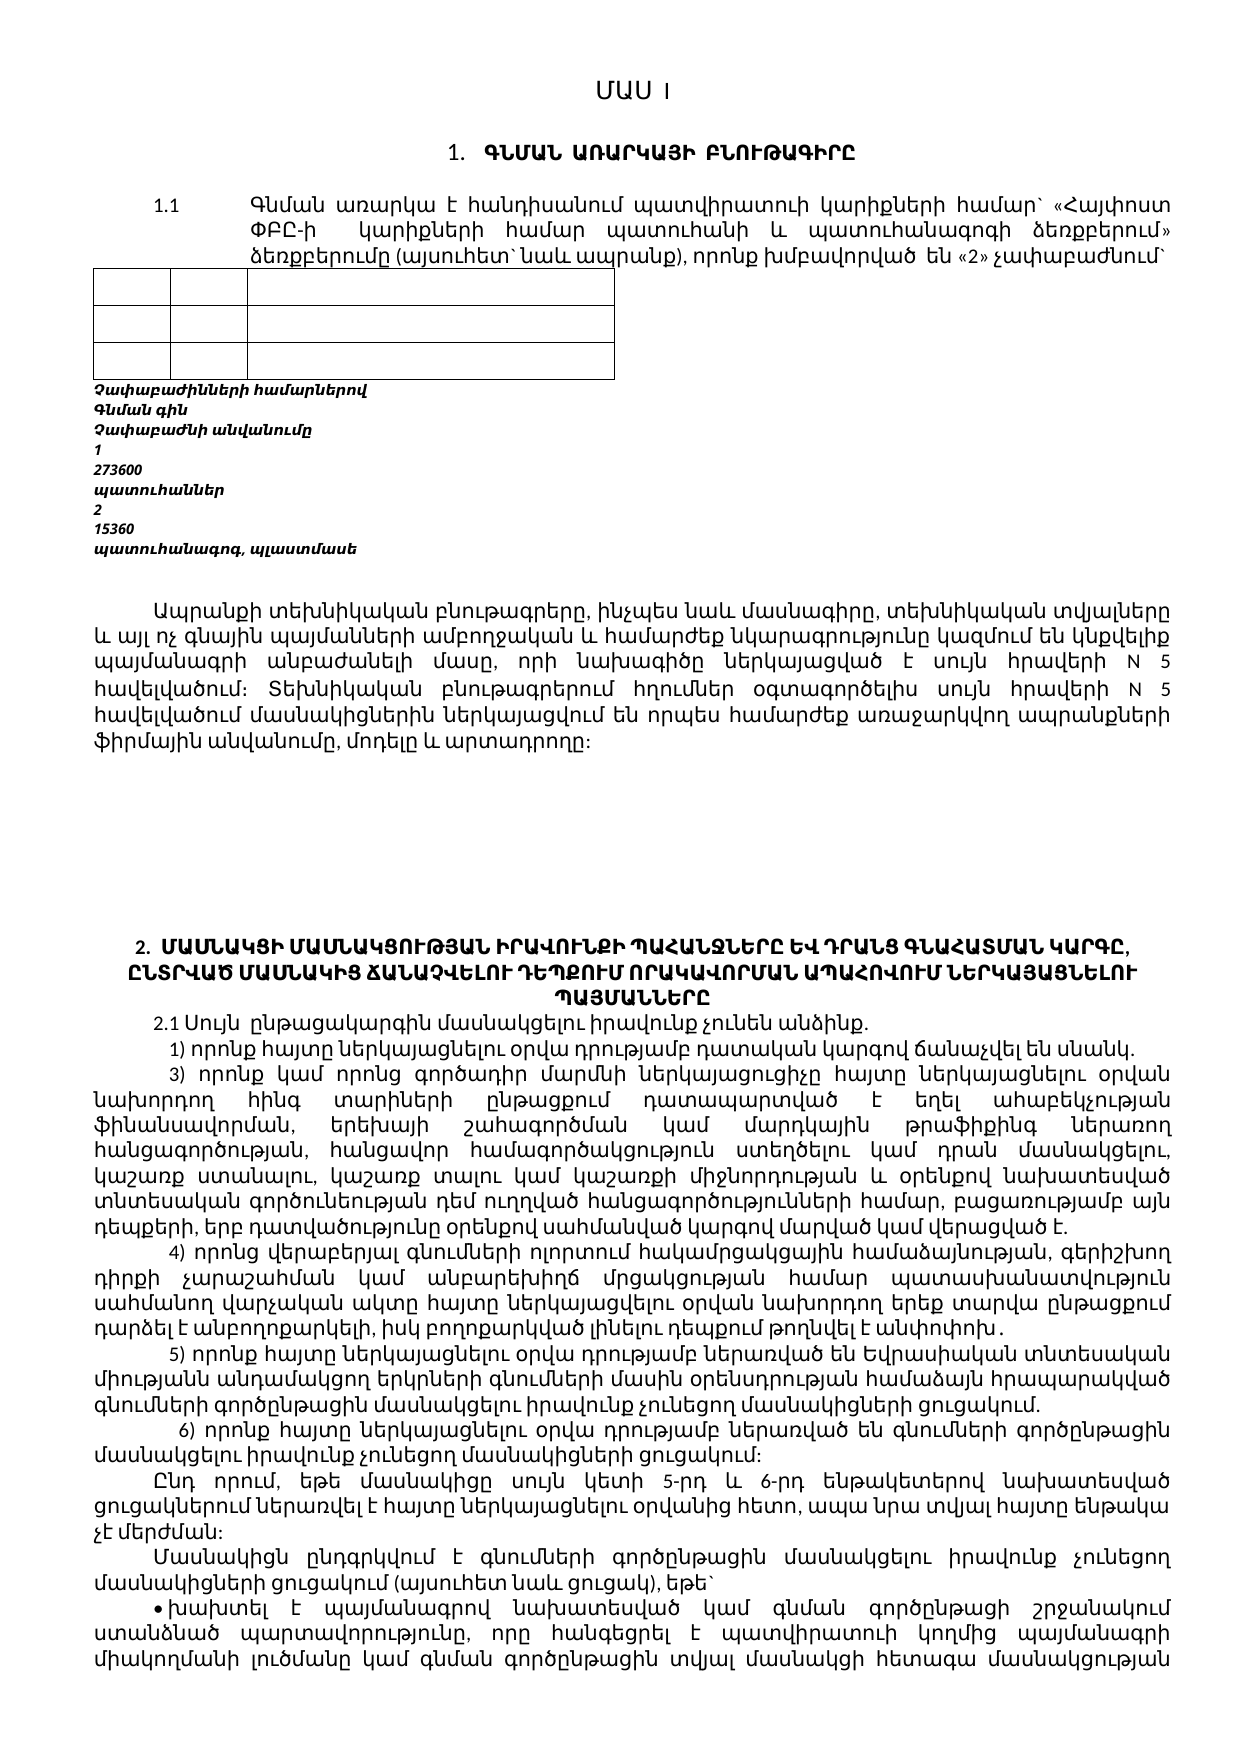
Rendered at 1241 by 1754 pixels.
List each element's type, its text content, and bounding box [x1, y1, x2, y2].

text 1) որոնք հայտը ներկայացնելու օրվա դրությամբ դատական կարգով ճանաչվել են սնանկ. [94, 1036, 1171, 1061]
text 2.1 Սույն ընթացակարգին մասնակցելու իրավունք չունեն անձինք. [94, 1011, 1171, 1036]
text 2. ՄԱՍՆԱԿՑԻ ՄԱՍՆԱԿՑՈՒԹՅԱՆ ԻՐԱՎՈՒՆՔԻ ՊԱՀԱՆՋՆԵՐԸ ԵՎ ԴՐԱՆՑ ԳՆԱՀԱՏՄԱՆ ԿԱՐԳԸ, ԸՆՏՐՎԱԾ ՄԱՍՆԱԿԻՑ ՃԱՆԱՉՎԵԼՈՒ ԴԵՊՔՈՒՄ ՈՐԱԿԱՎՈՐՄԱՆ ԱՊԱՀՈՎՈՒՄ ՆԵՐԿԱՅԱՑՆԵԼՈՒ ՊԱՅՄԱՆՆԵՐԸ [94, 934, 1171, 1011]
text 5) որոնք հայտը ներկայացնելու օրվա դրությամբ ներառված են Եվրասիական տնտեսական միությանն անդամակցող երկրների գնումների մասին օրենսդրության համաձայն հրապարակված գնումների գործընթացին մասնակցելու իրավունք չունեցող մասնակիցների ցուցակում. [94, 1341, 1171, 1417]
text Մասնակիցն ընդգրկվում է գնումների գործընթացին մասնակցելու իրավունք չունեցող մասնակիցների ցուցակում (այսուհետ նաև ցուցակ), եթե` [94, 1544, 1171, 1595]
text 4) որոնց վերաբերյալ գնումների ոլորտում հակամրցակցային համաձայնության, գերիշխող դիրքի չարաշահման կամ անբարեխիղճ մրցակցության համար պատասխանատվություն սահմանող վարչական ակտը հայտը ներկայացվելու օրվան նախորդող երեք տարվա ընթացքում դարձել է անբողոքարկելի, իսկ բողոքարկված լինելու դեպքում թողնվել է անփոփոխ․ [94, 1239, 1171, 1341]
text Ընդ որում, եթե մասնակիցը սույն կետի 5-րդ և 6-րդ ենթակետերով նախատեսված ցուցակներում ներառվել է հայտը ներկայացնելու օրվանից հետո, ապա նրա տվյալ հայտը ենթակա չէ մերժման: [94, 1468, 1171, 1544]
text 6) որոնք հայտը ներկայացնելու օրվա դրությամբ ներառված են գնումների գործընթացին մասնակցելու իրավունք չունեցող մասնակիցների ցուցակում: [94, 1417, 1171, 1468]
text 3) որոնք կամ որոնց գործադիր մարմնի ներկայացուցիչը հայտը ներկայացնելու օրվան նախորդող հինգ տարիների ընթացքում դատապարտված է եղել ահաբեկչության ֆինանսավորման, երեխայի շահագործման կամ մարդկային թրաֆիքինգ ներառող հանցագործության, հանցավոր համագործակցություն ստեղծելու կամ դրան մասնակցելու, կաշառք ստանալու, կաշառք տալու կամ կաշառքի միջնորդության և օրենքով նախատեսված տնտեսական գործունեության դեմ ուղղված հանցագործությունների համար, բացառությամբ այն դեպքերի, երբ դատվածությունը օրենքով սահմանված կարգով մարված կամ վերացված է. [94, 1061, 1171, 1239]
text ՄԱՍ I [94, 75, 1171, 106]
subtitle Գնման առարկա է հանդիսանում պատվիրատուի կարիքների համար` «Հայփոստ ՓԲԸ-ի կարիքների համար պատուհանի և պատուհանագոգի ձեռքբերում» ձեռքբերումը (այսուհետ` նաև ապրանք), որոնք խմբավորված են «2» չափաբաժնում` [153, 192, 1171, 268]
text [94, 1595, 1171, 1671]
list ԳՆՄԱՆ ԱՌԱՐԿԱՅԻ ԲՆՈՒԹԱԳԻՐԸ [131, 136, 1171, 167]
text Ապրանքի տեխնիկական բնութագրերը, ինչպես նաև մասնագիրը, տեխնիկական տվյալները և այլ ոչ գնային պայմանների ամբողջական և համարժեք նկարագրությունը կազմում են կնքվելիք պայմանագրի անբաժանելի մասը, որի նախագիծը ներկայացված է սույն հրավերի N 5 հավելվածում։ Տեխնիկական բնութագրերում հղումներ օգտագործելիս սույն հրավերի N 5 հավելվածում մասնակիցներին ներկայացվում են որպես համարժեք առաջարկվող ապրանքների ֆիրմային անվանումը, մոդելը և արտադրողը: [94, 598, 1171, 753]
